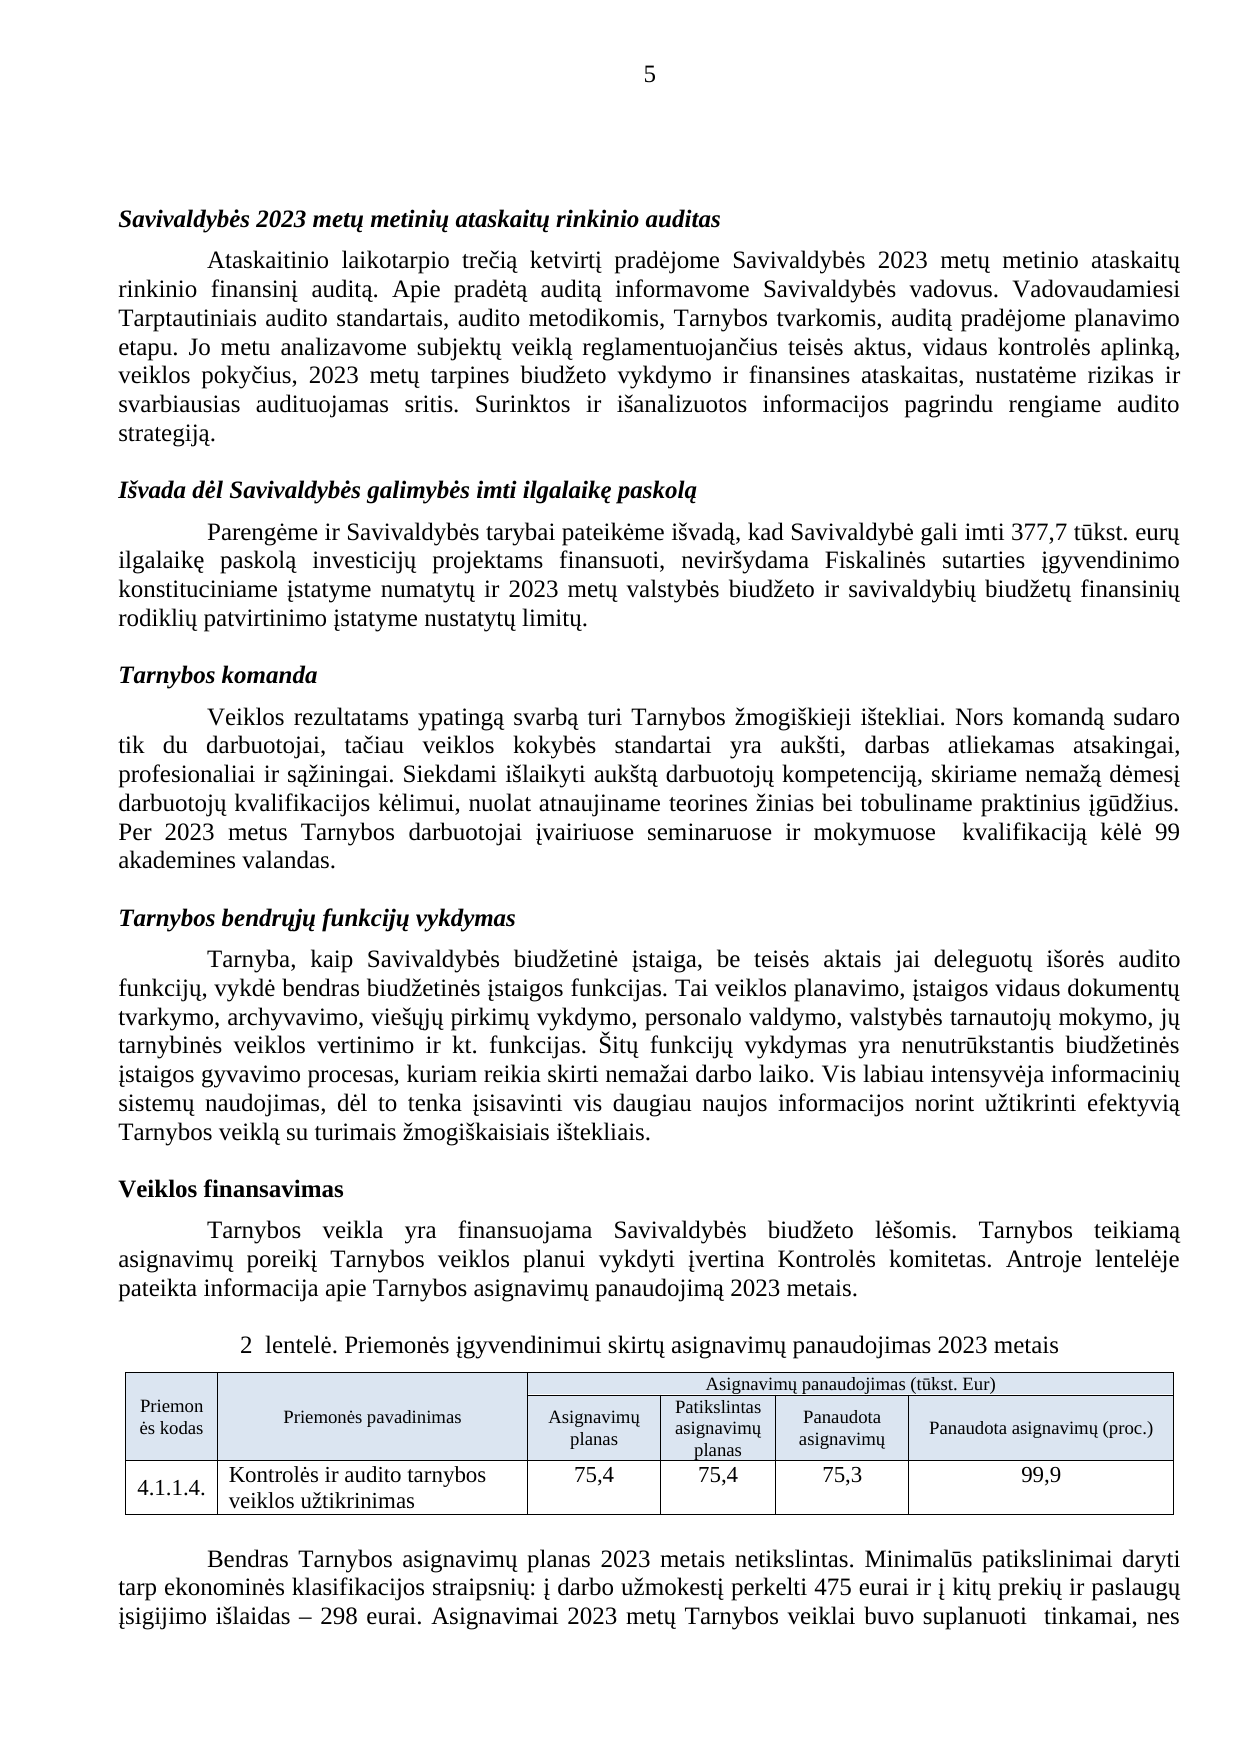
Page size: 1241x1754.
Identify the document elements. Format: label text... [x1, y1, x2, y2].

text Tarnybos bendrųjų funkcijų vykdymas [118, 903, 1181, 932]
table_cell Patikslintas asignavimų planas [661, 1396, 775, 1460]
table_header Priemonės kodas [126, 1373, 217, 1460]
text Tarnybos veikla yra finansuojama Savivaldybės biudžeto lėšomis. Tarnybos teikiamą asignavimų poreikį Tarnybos veiklos planui vykdyti įvertina Kontrolės komitetas. Antroje lentelėje pateikta informacija apie Tarnybos asignavimų panaudojimą 2023 metais. [118, 1216, 1181, 1302]
table_header Priemonės pavadinimas [218, 1373, 527, 1460]
table_cell 75,3 [776, 1461, 908, 1514]
text Savivaldybės 2023 metų metinių ataskaitų rinkinio auditas [118, 204, 1181, 233]
table_cell 75,4 [661, 1461, 775, 1514]
text Tarnyba, kaip Savivaldybės biudžetinė įstaiga, be teisės aktais jai deleguotų išorės audito funkcijų, vykdė bendras biudžetinės įstaigos funkcijas. Tai veiklos planavimo, įstaigos vidaus dokumentų tvarkymo, archyvavimo, viešųjų pirkimų vykdymo, personalo valdymo, valstybės tarnautojų mokymo, jų tarnybinės veiklos vertinimo ir kt. funkcijas. Šitų funkcijų vykdymas yra nenutrūkstantis biudžetinės įstaigos gyvavimo procesas, kuriam reikia skirti nemažai darbo laiko. Vis labiau intensyvėja informacinių sistemų naudojimas, dėl to tenka įsisavinti vis daugiau naujos informacijos norint užtikrinti efektyvią Tarnybos veiklą su turimais žmogiškaisiais ištekliais. [118, 944, 1181, 1146]
table_header Asignavimų panaudojimas (tūkst. Eur) [528, 1373, 1173, 1394]
text Išvada dėl Savivaldybės galimybės imti ilgalaikę paskolą [118, 476, 1181, 504]
table_cell Panaudota asignavimų [776, 1396, 908, 1460]
table_cell Asignavimų planas [528, 1396, 660, 1460]
table_cell 75,4 [528, 1461, 660, 1514]
text Veiklos rezultatams ypatingą svarbą turi Tarnybos žmogiškieji ištekliai. Nors komandą sudaro tik du darbuotojai, tačiau veiklos kokybės standartai yra aukšti, darbas atliekamas atsakingai, profesionaliai ir sąžiningai. Siekdami išlaikyti aukštą darbuotojų kompetenciją, skiriame nemažą dėmesį darbuotojų kvalifikacijos kėlimui, nuolat atnaujiname teorines žinias bei tobuliname praktinius įgūdžius. Per 2023 metus Tarnybos darbuotojai įvairiuose seminaruose ir mokymuose kvalifikaciją kėlė 99 akademines valandas. [118, 702, 1181, 874]
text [118, 1544, 1181, 1630]
text Ataskaitinio laikotarpio trečią ketvirtį pradėjome Savivaldybės 2023 metų metinio ataskaitų rinkinio finansinį auditą. Apie pradėtą auditą informavome Savivaldybės vadovus. Vadovaudamiesi Tarptautiniais audito standartais, audito metodikomis, Tarnybos tvarkomis, auditą pradėjome planavimo etapu. Jo metu analizavome subjektų veiklą reglamentuojančius teisės aktus, vidaus kontrolės aplinką, veiklos pokyčius, 2023 metų tarpines biudžeto vykdymo ir finansines ataskaitas, nustatėme rizikas ir svarbiausias audituojamas sritis. Surinktos ir išanalizuotos informacijos pagrindu rengiame audito strategiją. [118, 246, 1181, 447]
table_cell Panaudota asignavimų (proc.) [909, 1396, 1173, 1460]
text Tarnybos komanda [118, 661, 1181, 689]
text Veiklos finansavimas [118, 1174, 1181, 1203]
table_cell 4.1.1.4. [126, 1461, 217, 1514]
text Parengėme ir Savivaldybės tarybai pateikėme išvadą, kad Savivaldybė gali imti 377,7 tūkst. eurų ilgalaikę paskolą investicijų projektams finansuoti, neviršydama Fiskalinės sutarties įgyvendinimo konstituciniame įstatyme numatytų ir 2023 metų valstybės biudžeto ir savivaldybių biudžetų finansinių rodiklių patvirtinimo įstatyme nustatytų limitų. [118, 517, 1181, 632]
text 2 lentelė. Priemonės įgyvendinimui skirtų asignavimų panaudojimas 2023 metais [118, 1331, 1181, 1359]
table_cell Kontrolės ir audito tarnybos veiklos užtikrinimas [218, 1461, 527, 1514]
table_cell 99,9 [909, 1461, 1173, 1514]
